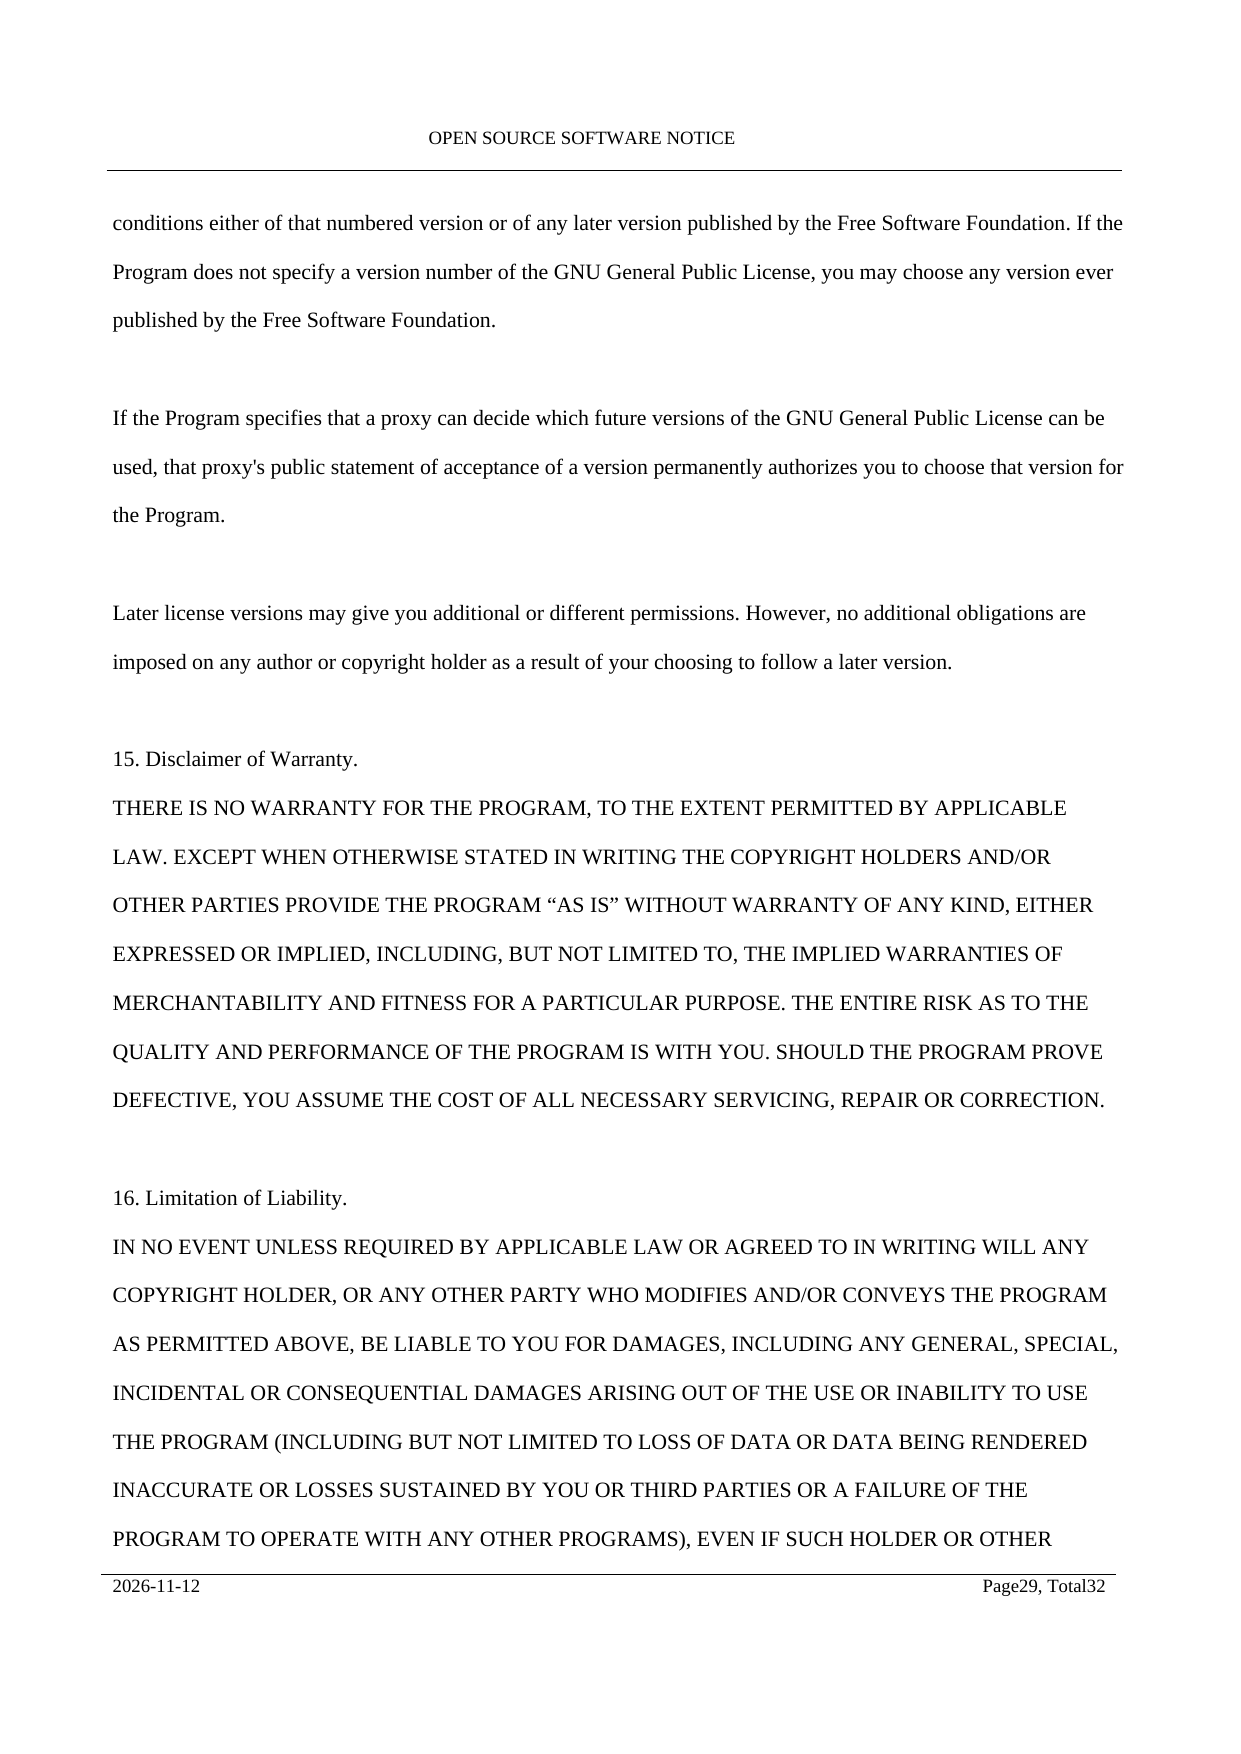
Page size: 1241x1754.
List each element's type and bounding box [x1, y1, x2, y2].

text [112, 206, 1128, 1555]
